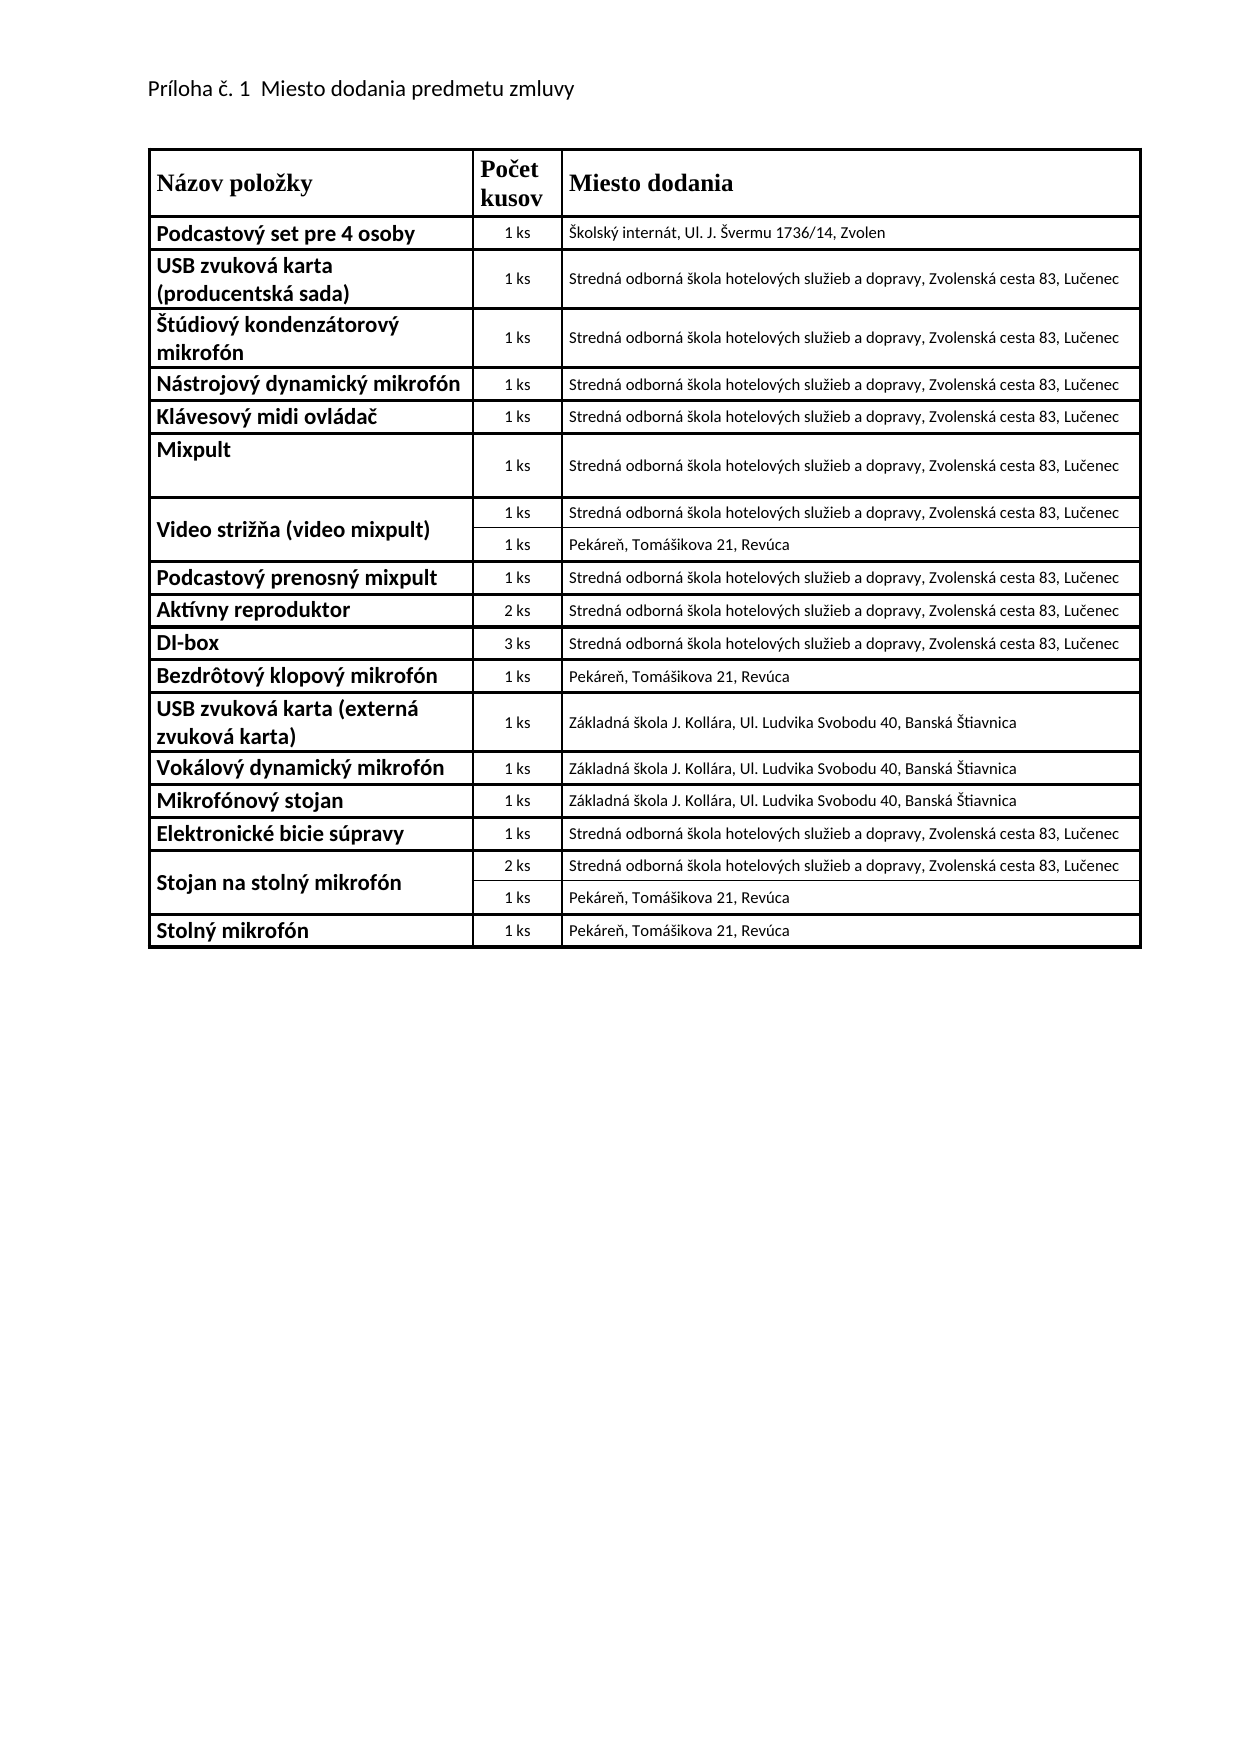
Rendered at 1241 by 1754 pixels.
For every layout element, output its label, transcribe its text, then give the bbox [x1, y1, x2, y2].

table_cell Nástrojový dynamický mikrofón [151, 369, 472, 399]
table_cell 2 ks [474, 852, 561, 880]
table_cell Stredná odborná škola hotelových služieb a dopravy, Zvolenská cesta 83, Lučenec [563, 852, 1139, 880]
table_cell Stolný mikrofón [151, 916, 472, 945]
table_cell Stredná odborná škola hotelových služieb a dopravy, Zvolenská cesta 83, Lučenec [563, 499, 1139, 527]
table_cell 1 ks [474, 499, 561, 527]
table_cell 1 ks [474, 310, 561, 366]
table_cell DI-box [151, 629, 472, 658]
table_cell 1 ks [474, 753, 561, 783]
table_cell Pekáreň, Tomášikova 21, Revúca [563, 528, 1139, 560]
table_cell Stredná odborná škola hotelových služieb a dopravy, Zvolenská cesta 83, Lučenec [563, 369, 1139, 399]
table_cell 1 ks [474, 881, 561, 913]
table_cell Štúdiový kondenzátorový mikrofón [151, 310, 472, 366]
table_cell 1 ks [474, 563, 561, 592]
table_cell Stojan na stolný mikrofón [151, 852, 472, 913]
table_cell 1 ks [474, 819, 561, 848]
table_cell Elektronické bicie súpravy [151, 819, 472, 848]
table_cell 1 ks [474, 435, 561, 496]
table_cell Stredná odborná škola hotelových služieb a dopravy, Zvolenská cesta 83, Lučenec [563, 310, 1139, 366]
table_cell USB zvuková karta (producentská sada) [151, 251, 472, 307]
table_cell Základná škola J. Kollára, Ul. Ludvika Svobodu 40, Banská Štiavnica [563, 753, 1139, 783]
table_cell Podcastový set pre 4 osoby [151, 218, 472, 248]
table_cell 1 ks [474, 786, 561, 816]
table_cell Vokálový dynamický mikrofón [151, 753, 472, 783]
table_cell Klávesový midi ovládač [151, 402, 472, 432]
table_cell Stredná odborná škola hotelových služieb a dopravy, Zvolenská cesta 83, Lučenec [563, 563, 1139, 592]
table_cell Stredná odborná škola hotelových služieb a dopravy, Zvolenská cesta 83, Lučenec [563, 629, 1139, 658]
table_cell USB zvuková karta (externá zvuková karta) [151, 694, 472, 750]
table_cell Stredná odborná škola hotelových služieb a dopravy, Zvolenská cesta 83, Lučenec [563, 402, 1139, 432]
table_cell 2 ks [474, 596, 561, 625]
table_cell Pekáreň, Tomášikova 21, Revúca [563, 916, 1139, 945]
table_header Počet kusov [474, 151, 561, 215]
table_cell 1 ks [474, 694, 561, 750]
table_header Miesto dodania [563, 151, 1139, 215]
table_cell Mikrofónový stojan [151, 786, 472, 816]
table_cell 3 ks [474, 629, 561, 658]
table_cell Bezdrôtový klopový mikrofón [151, 661, 472, 691]
table_cell 1 ks [474, 916, 561, 945]
table_cell Školský internát, Ul. J. Švermu 1736/14, Zvolen [563, 218, 1139, 248]
table_cell 1 ks [474, 251, 561, 307]
table_cell 1 ks [474, 528, 561, 560]
table_cell Pekáreň, Tomášikova 21, Revúca [563, 661, 1139, 691]
table_cell Základná škola J. Kollára, Ul. Ludvika Svobodu 40, Banská Štiavnica [563, 694, 1139, 750]
table_cell 1 ks [474, 661, 561, 691]
table_cell Stredná odborná škola hotelových služieb a dopravy, Zvolenská cesta 83, Lučenec [563, 435, 1139, 496]
table_cell 1 ks [474, 218, 561, 248]
table_cell Stredná odborná škola hotelových služieb a dopravy, Zvolenská cesta 83, Lučenec [563, 596, 1139, 625]
table_cell Stredná odborná škola hotelových služieb a dopravy, Zvolenská cesta 83, Lučenec [563, 819, 1139, 848]
table_cell Mixpult [151, 435, 472, 496]
table_cell Video strižňa (video mixpult) [151, 499, 472, 560]
table_cell Pekáreň, Tomášikova 21, Revúca [563, 881, 1139, 913]
table_header Názov položky [151, 151, 472, 215]
table_cell Podcastový prenosný mixpult [151, 563, 472, 592]
table_cell Základná škola J. Kollára, Ul. Ludvika Svobodu 40, Banská Štiavnica [563, 786, 1139, 816]
table_cell 1 ks [474, 369, 561, 399]
table_cell Stredná odborná škola hotelových služieb a dopravy, Zvolenská cesta 83, Lučenec [563, 251, 1139, 307]
table_cell Aktívny reproduktor [151, 596, 472, 625]
table_cell 1 ks [474, 402, 561, 432]
